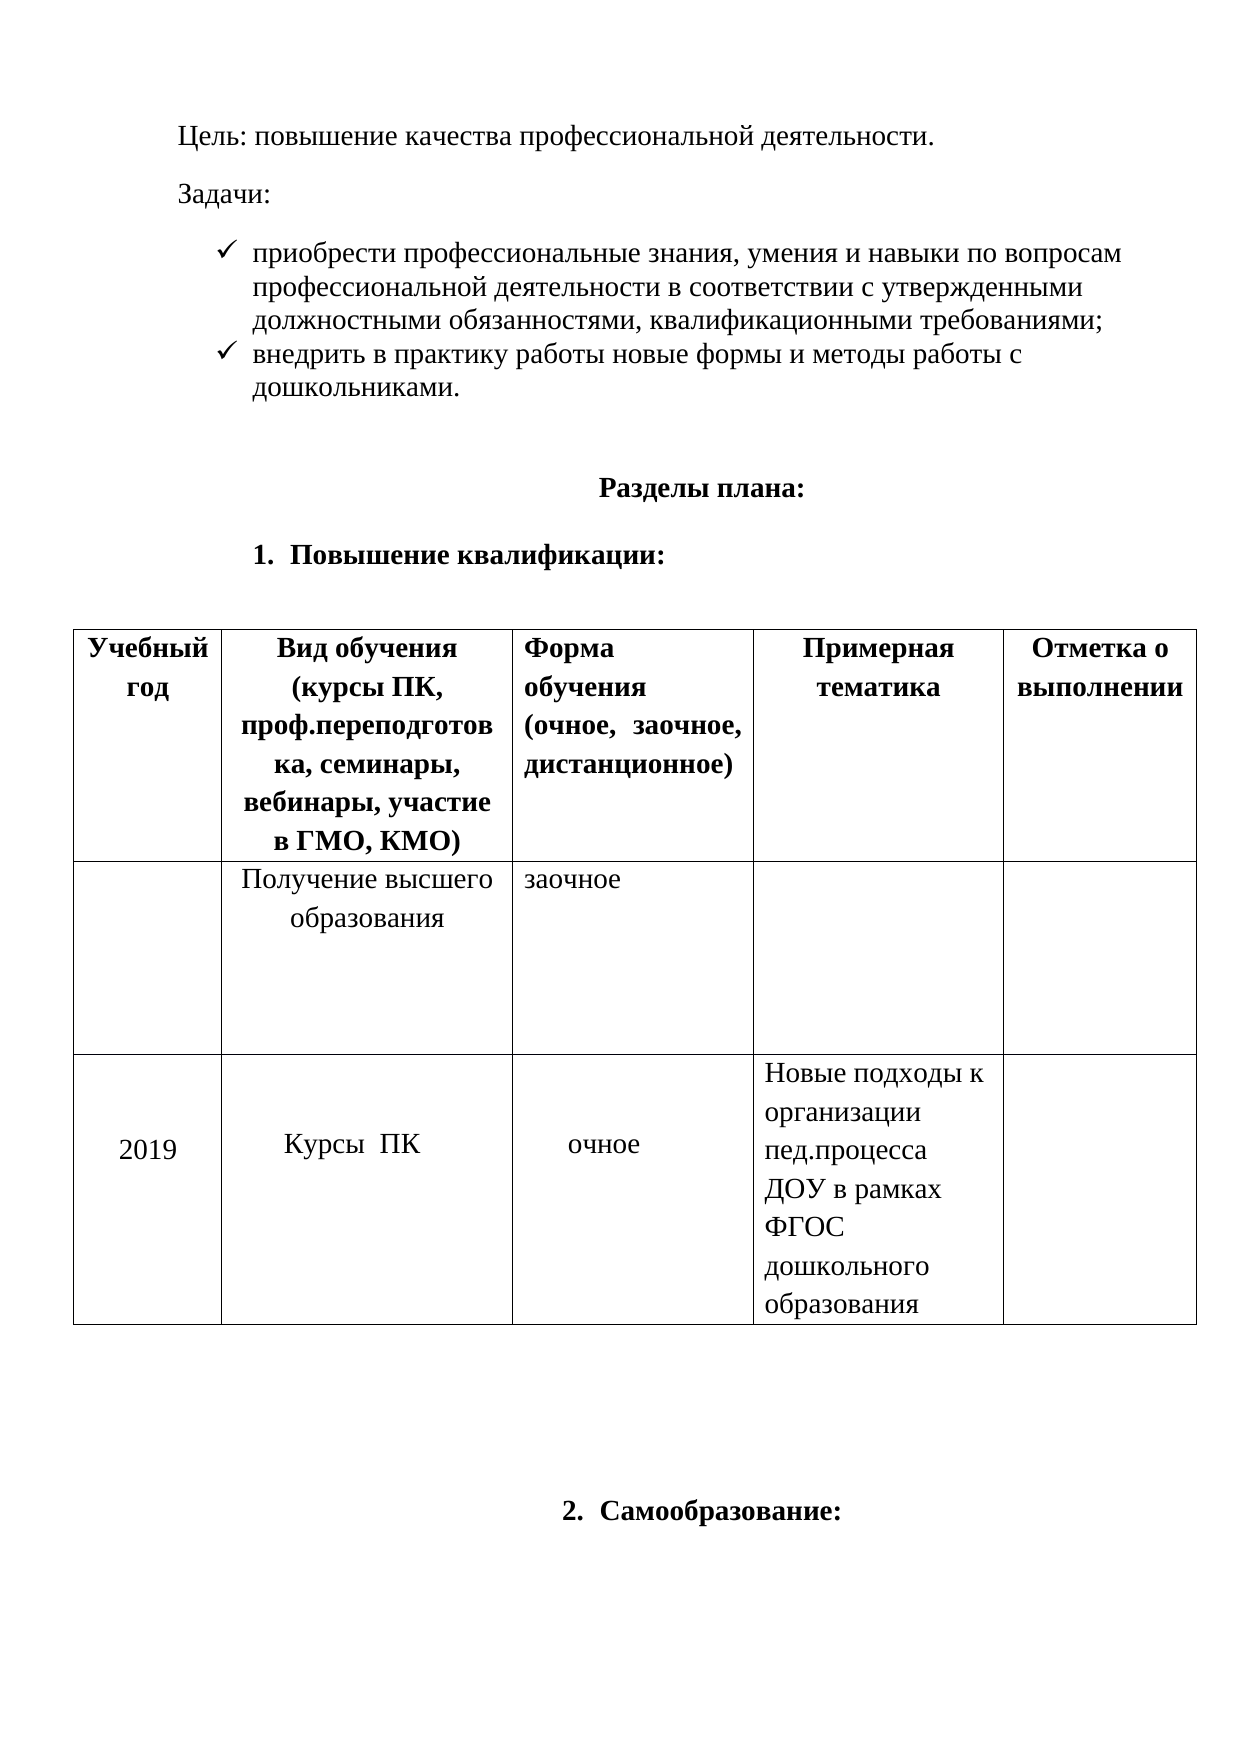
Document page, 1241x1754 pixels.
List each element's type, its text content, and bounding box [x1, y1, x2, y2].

list Разделы плана: [252, 470, 1152, 504]
table_cell 2019 [74, 1055, 221, 1324]
table_cell Получение высшего образования [222, 862, 512, 1054]
list Повышение квалификации: [252, 537, 1152, 571]
list приобрести профессиональные знания, умения и навыки по вопросам профессиональной деятельности в соответствии с утвержденными должностными обязанностями, квалификационными требованиями; [215, 235, 1152, 336]
list Самообразование: [252, 1493, 1152, 1526]
table_cell [754, 862, 1003, 1054]
table_cell Курсы ПК [222, 1055, 512, 1324]
table_header Учебный год [74, 630, 221, 861]
list внедрить в практику работы новые формы и методы работы с дошкольниками. [215, 336, 1152, 403]
table_cell [1004, 1055, 1196, 1324]
table_cell Новые подходы к организации пед.процесса ДОУ в рамках ФГОС дошкольного образования [754, 1055, 1003, 1324]
table_header Отметка о выполнении [1004, 630, 1196, 861]
table_cell [74, 862, 221, 1054]
table_cell очное [513, 1055, 753, 1324]
table_header Примерная тематика [754, 630, 1003, 861]
table_header Форма обучения (очное, заочное, дистанционное) [513, 630, 753, 861]
table_cell заочное [513, 862, 753, 1054]
table_header Вид обучения (курсы ПК, проф.переподготовка, семинары, вебинары, участие в ГМО, КМО) [222, 630, 512, 861]
text Задачи: [177, 177, 1152, 210]
text Цель: повышение качества профессиональной деятельности. [177, 118, 1152, 152]
table_cell [1004, 862, 1196, 1054]
